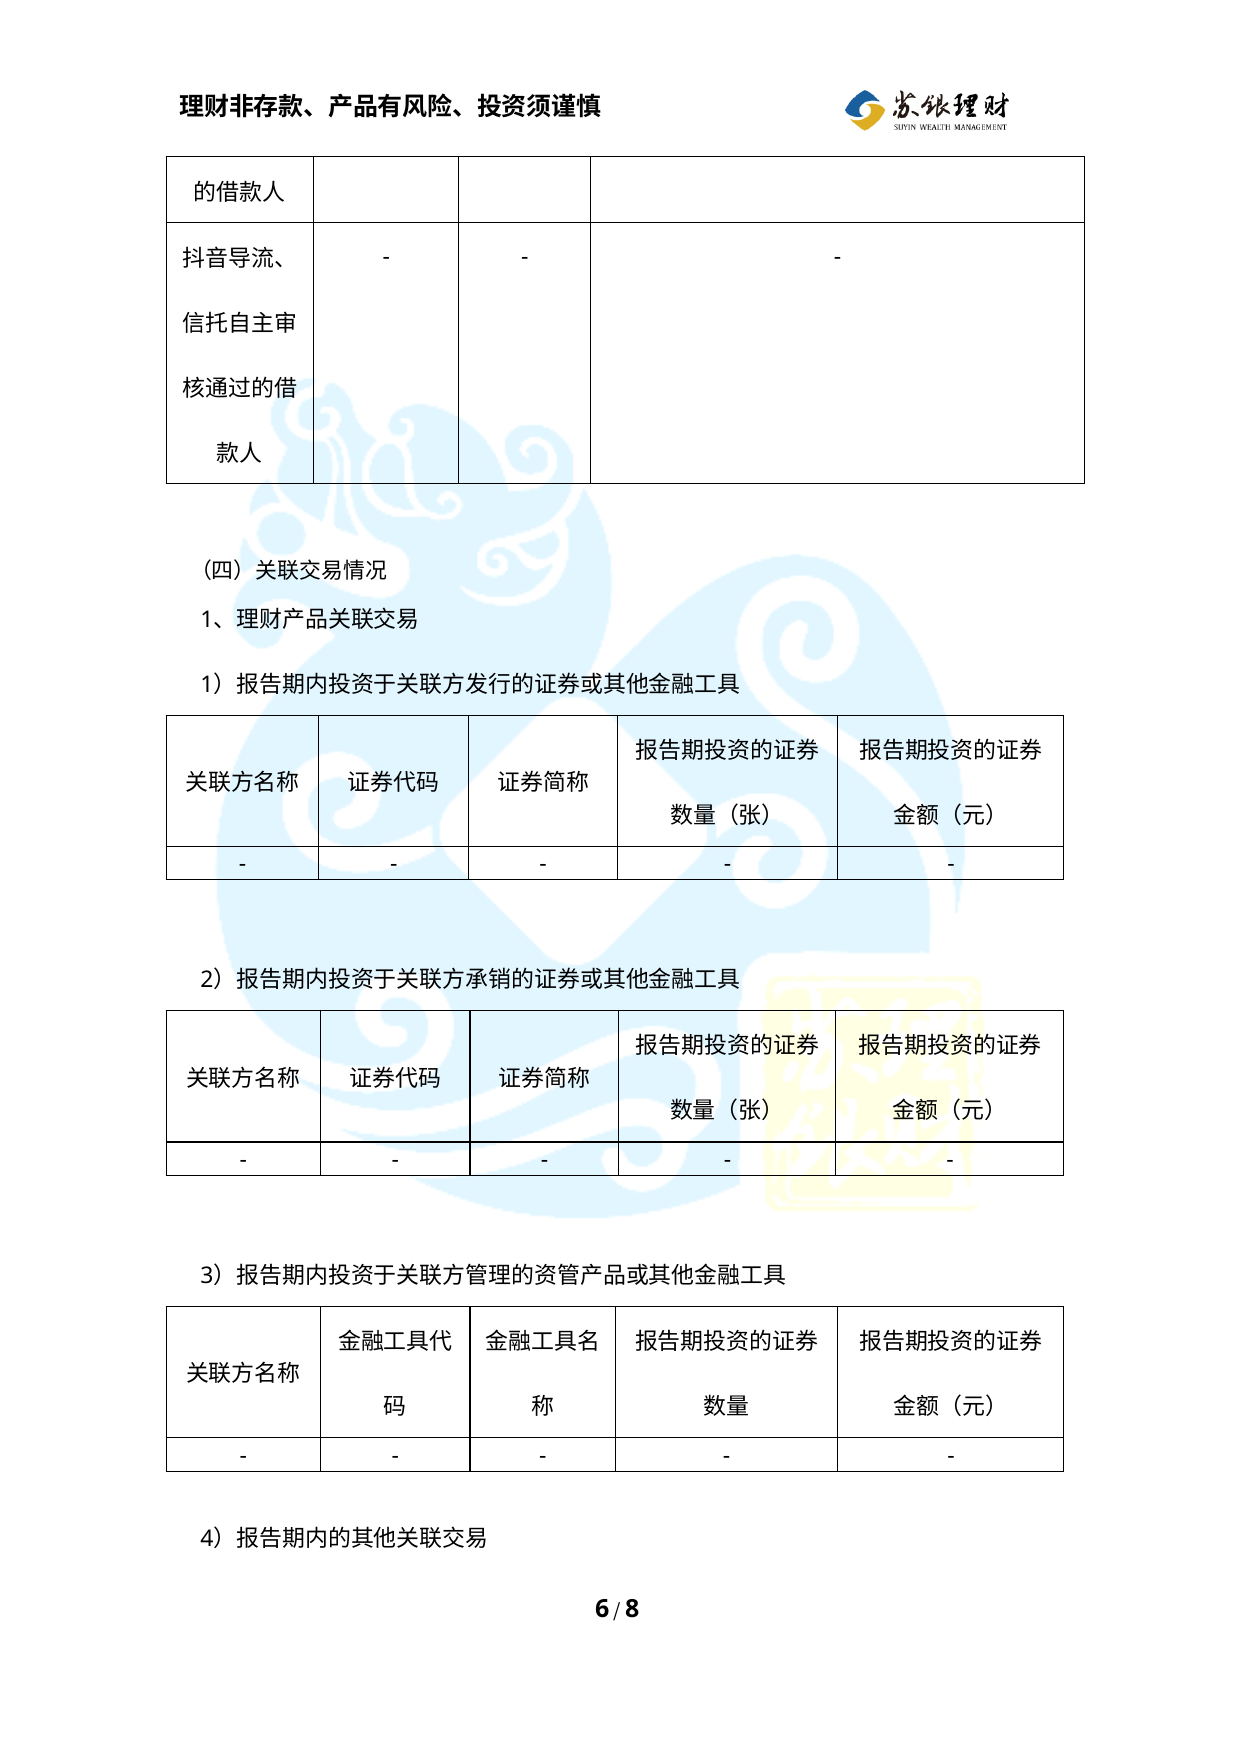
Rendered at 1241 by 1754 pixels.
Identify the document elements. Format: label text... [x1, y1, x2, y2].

table_header 证券简称 [471, 1011, 618, 1141]
table_cell 抖音导流、信托自主审核通过的借款人 [167, 223, 313, 483]
table_cell - [591, 223, 1084, 483]
text 2）报告期内投资于关联方承销的证券或其他金融工具 [177, 945, 1053, 1010]
subtitle 关联交易情况 [190, 552, 1053, 585]
table_header 报告期投资的证券金额（元） [838, 1307, 1063, 1437]
table_header 证券简称 [469, 716, 617, 846]
table_header 关联方名称 [167, 1307, 320, 1437]
table_header 证券代码 [319, 716, 468, 846]
table_cell - [838, 847, 1063, 879]
list 报告期内的其他关联交易 [177, 1504, 1053, 1569]
text 1、理财产品关联交易 [177, 585, 1053, 650]
table_header 关联方名称 [167, 1011, 320, 1141]
text 1）报告期内投资于关联方发行的证券或其他金融工具 [177, 650, 1053, 715]
table_cell - [619, 1143, 835, 1175]
table_cell - [459, 223, 590, 483]
table_cell 网商银行导流、信托自主审核通过的借款人 [167, 157, 313, 222]
table_header 金融工具代码 [321, 1307, 469, 1437]
table_cell - [459, 157, 590, 222]
table_header 报告期投资的证券金额（元） [836, 1011, 1063, 1141]
table_cell - [321, 1438, 469, 1471]
list 报告期内投资于关联方管理的资管产品或其他金融工具 [177, 1241, 1053, 1306]
table_cell - [591, 157, 1084, 222]
table_cell - [616, 1438, 837, 1471]
table_cell - [471, 1438, 615, 1471]
table_header 关联方名称 [167, 716, 318, 846]
table_cell - [618, 847, 837, 879]
table_header 报告期投资的证券数量（张） [619, 1011, 835, 1141]
table_header 报告期投资的证券金额（元） [838, 716, 1063, 846]
table_header 报告期投资的证券数量 [616, 1307, 837, 1437]
table_header 证券代码 [321, 1011, 469, 1141]
picture [820, 72, 1039, 143]
table_cell - [314, 223, 458, 483]
table_cell - [469, 847, 617, 879]
table_header 报告期投资的证券数量（张） [618, 716, 837, 846]
table_cell - [314, 157, 458, 222]
table_cell - [471, 1143, 618, 1175]
table_cell - [167, 1438, 320, 1471]
table_cell - [167, 847, 318, 879]
table_cell - [167, 1143, 320, 1175]
table_cell - [321, 1143, 469, 1175]
table_cell - [836, 1143, 1063, 1175]
table_cell - [838, 1438, 1063, 1471]
table_cell - [319, 847, 468, 879]
table_header 金融工具名称 [471, 1307, 615, 1437]
